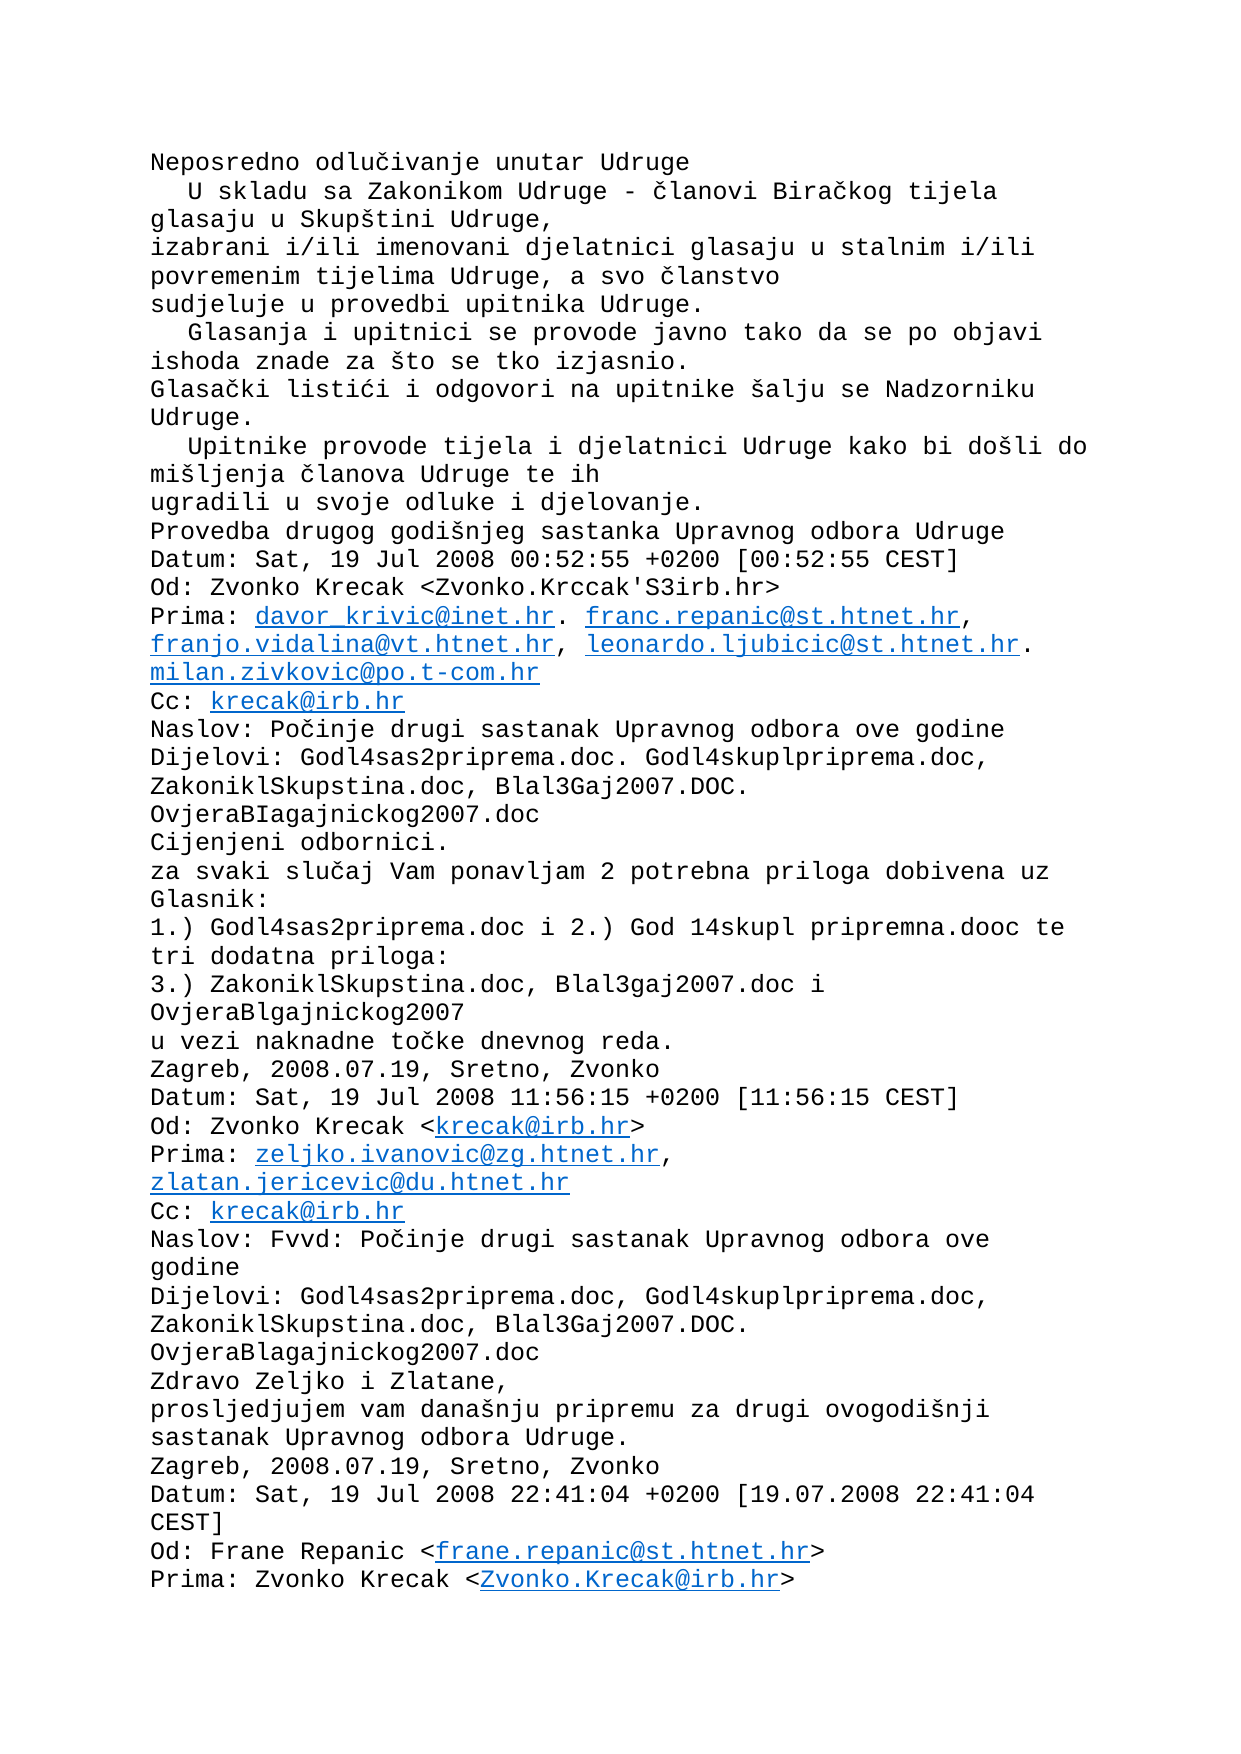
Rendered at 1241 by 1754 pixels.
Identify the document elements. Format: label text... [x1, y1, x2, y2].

text prosljedjujem vam današnju pripremu za drugi ovogodišnji sastanak Upravnog odbora Udruge. Zagreb, 2008.07.19, Sretno, Zvonko [150, 1397, 1090, 1482]
text Prima: Zvonko Krecak <Zvonko.Krecak@irb.hr> [150, 1567, 1090, 1595]
text Od: Zvonko Krecak <Zvonko.Krccak'S3irb.hr> [150, 575, 1090, 603]
text Cc: krecak@irb.hr [150, 688, 1090, 717]
text Prima: zeljko.ivanovic@zg.htnet.hr, zlatan.jericevic@du.htnet.hr Cc: krecak@irb.hr [150, 1142, 1090, 1227]
text Dijelovi: Godl4sas2priprema.doc, Godl4skuplpriprema.doc, ZakoniklSkupstina.doc, Blal3Gaj2007.DOC. [150, 1283, 1090, 1340]
text Naslov: Fvvd: Počinje drugi sastanak Upravnog odbora ove godine [150, 1227, 1090, 1283]
text Naslov: Počinje drugi sastanak Upravnog odbora ove godine [150, 717, 1090, 745]
text U skladu sa Zakonikom Udruge - članovi Biračkog tijela glasaju u Skupštini Udruge, izabrani i/ili imenovani djelatnici glasaju u stalnim i/ili povremenim tijelima Udruge, a svo članstvo sudjeluje u provedbi upitnika Udruge. [150, 178, 1090, 320]
text Provedba drugog godišnjeg sastanka Upravnog odbora Udruge [150, 518, 1090, 547]
text za svaki slučaj Vam ponavljam 2 potrebna priloga dobivena uz Glasnik: [150, 858, 1090, 915]
text Glasanja i upitnici se provode javno tako da se po objavi ishoda znade za što se tko izjasnio. Glasački listići i odgovori na upitnike šalju se Nadzorniku Udruge. [150, 320, 1090, 433]
text Prima: davor_krivic@inet.hr. franc.repanic@st.htnet.hr, franjo.vidalina@vt.htnet.hr, leonardo.ljubicic@st.htnet.hr. [150, 603, 1090, 660]
text Zdravo Zeljko i Zlatane, [150, 1368, 1090, 1397]
text Zagreb, 2008.07.19, Sretno, Zvonko [150, 1057, 1090, 1085]
text 1.) Godl4sas2priprema.doc i 2.) God 14skupl pripremna.dooc te tri dodatna priloga: [150, 915, 1090, 972]
text OvjeraBIagajnickog2007.doc [150, 802, 1090, 830]
text Dijelovi: Godl4sas2priprema.doc. Godl4skuplpriprema.doc, ZakoniklSkupstina.doc, Blal3Gaj2007.DOC. [150, 745, 1090, 802]
text Datum: Sat, 19 Jul 2008 00:52:55 +0200 [00:52:55 CEST] [150, 547, 1090, 575]
text Neposredno odlučivanje unutar Udruge [150, 150, 1090, 178]
text Datum: Sat, 19 Jul 2008 22:41:04 +0200 [19.07.2008 22:41:04 CEST] [150, 1482, 1090, 1538]
text 3.) ZakoniklSkupstina.doc, Blal3gaj2007.doc i OvjeraBlgajnickog2007 u vezi naknadne točke dnevnog reda. [150, 972, 1090, 1057]
text milan.zivkovic@po.t-com.hr [150, 660, 1090, 688]
text Datum: Sat, 19 Jul 2008 11:56:15 +0200 [11:56:15 CEST] [150, 1085, 1090, 1113]
text Od: Zvonko Krecak <krecak@irb.hr> [150, 1113, 1090, 1142]
text Od: Frane Repanic <frane.repanic@st.htnet.hr> [150, 1538, 1090, 1567]
text OvjeraBlagajnickog2007.doc [150, 1340, 1090, 1368]
text Upitnike provode tijela i djelatnici Udruge kako bi došli do mišljenja članova Udruge te ih ugradili u svoje odluke i djelovanje. [150, 433, 1090, 518]
text Cijenjeni odbornici. [150, 830, 1090, 858]
